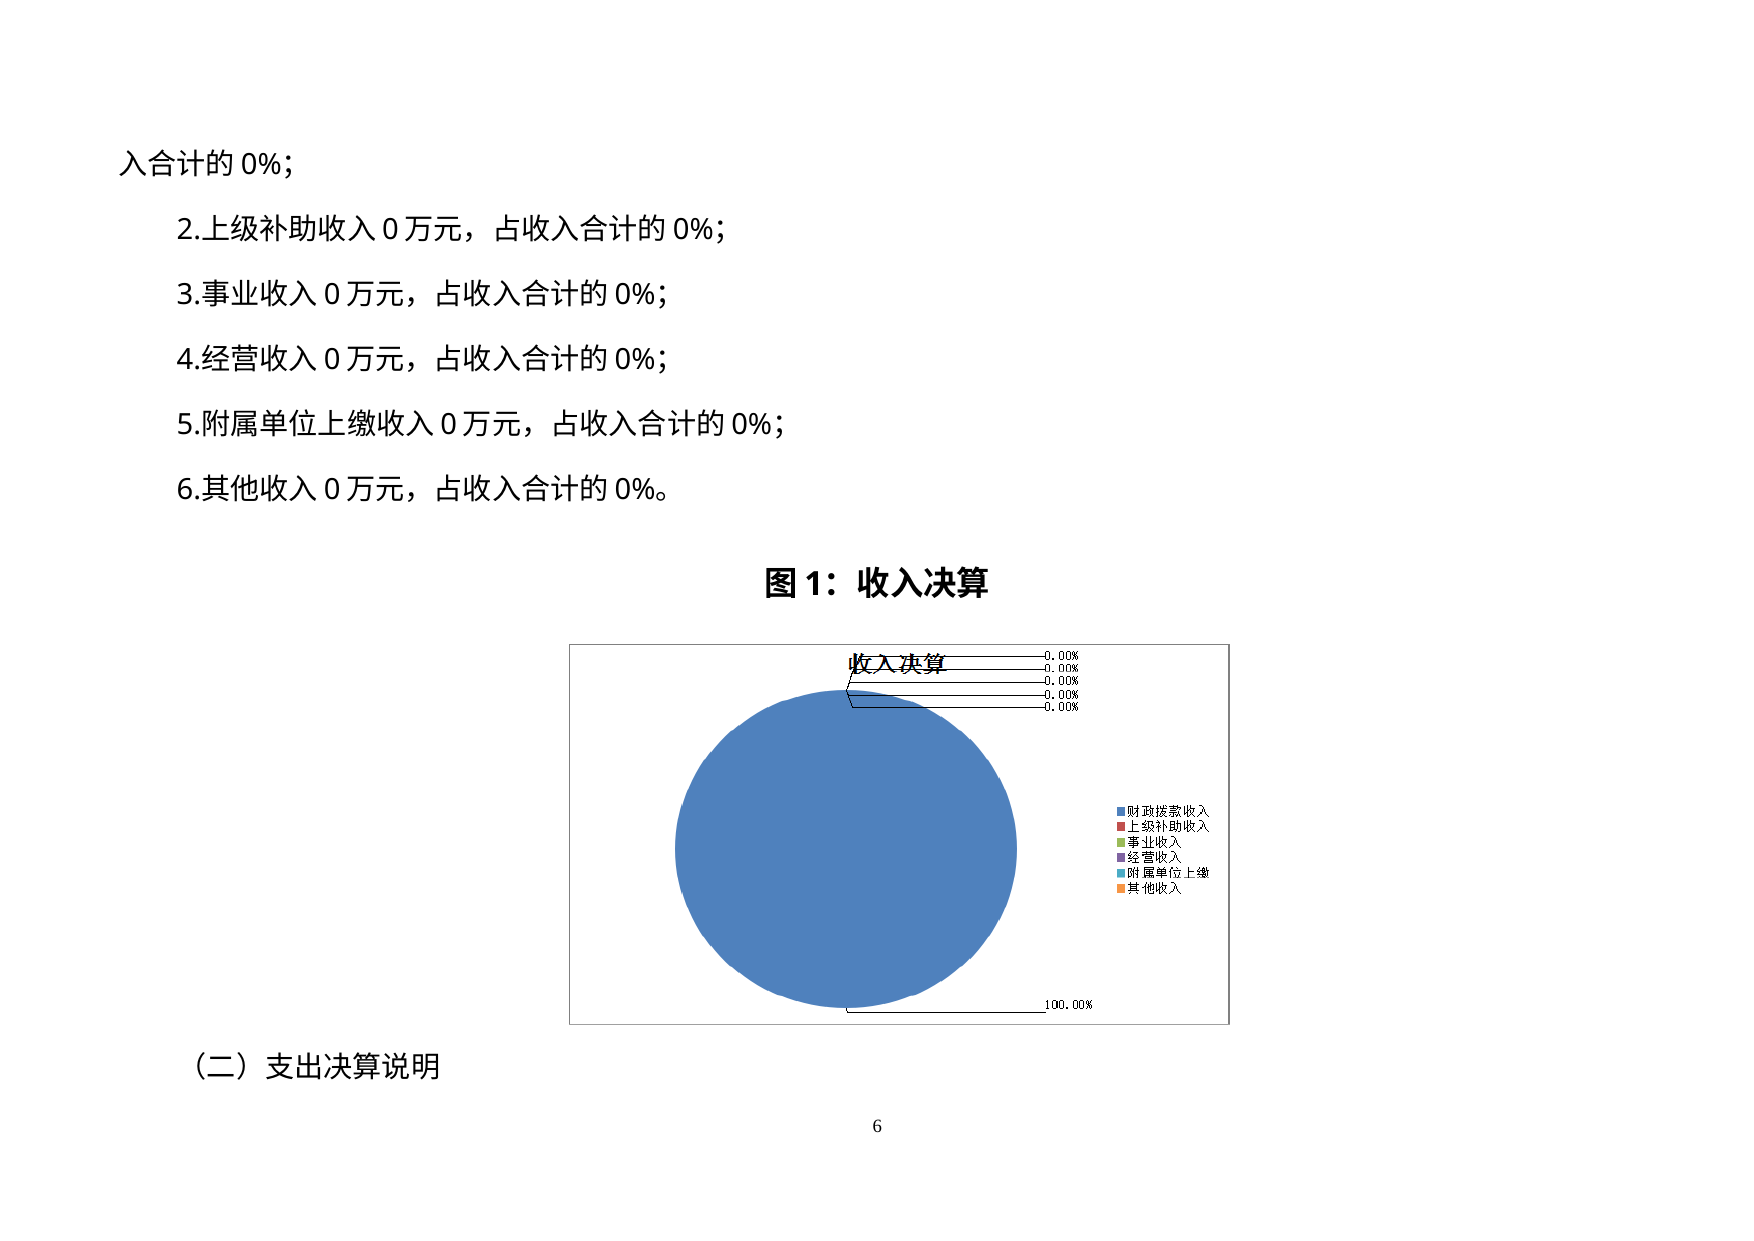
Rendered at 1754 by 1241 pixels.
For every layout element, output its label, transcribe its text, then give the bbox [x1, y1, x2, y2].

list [118, 129, 1636, 194]
list 2.上级补助收入0万元，占收入合计的0%； [118, 194, 1636, 259]
picture [567, 642, 1230, 1025]
subtitle 图1：收入决算 [118, 548, 1636, 613]
text 5.附属单位上缴收入0万元，占收入合计的0%； [118, 389, 1636, 454]
text （二）支出决算说明 [118, 1032, 1636, 1097]
text 6.其他收入0万元，占收入合计的0%。 [118, 454, 1636, 519]
text 4.经营收入0万元，占收入合计的0%； [118, 324, 1636, 389]
list 3.事业收入0万元，占收入合计的0%； [118, 259, 1636, 324]
